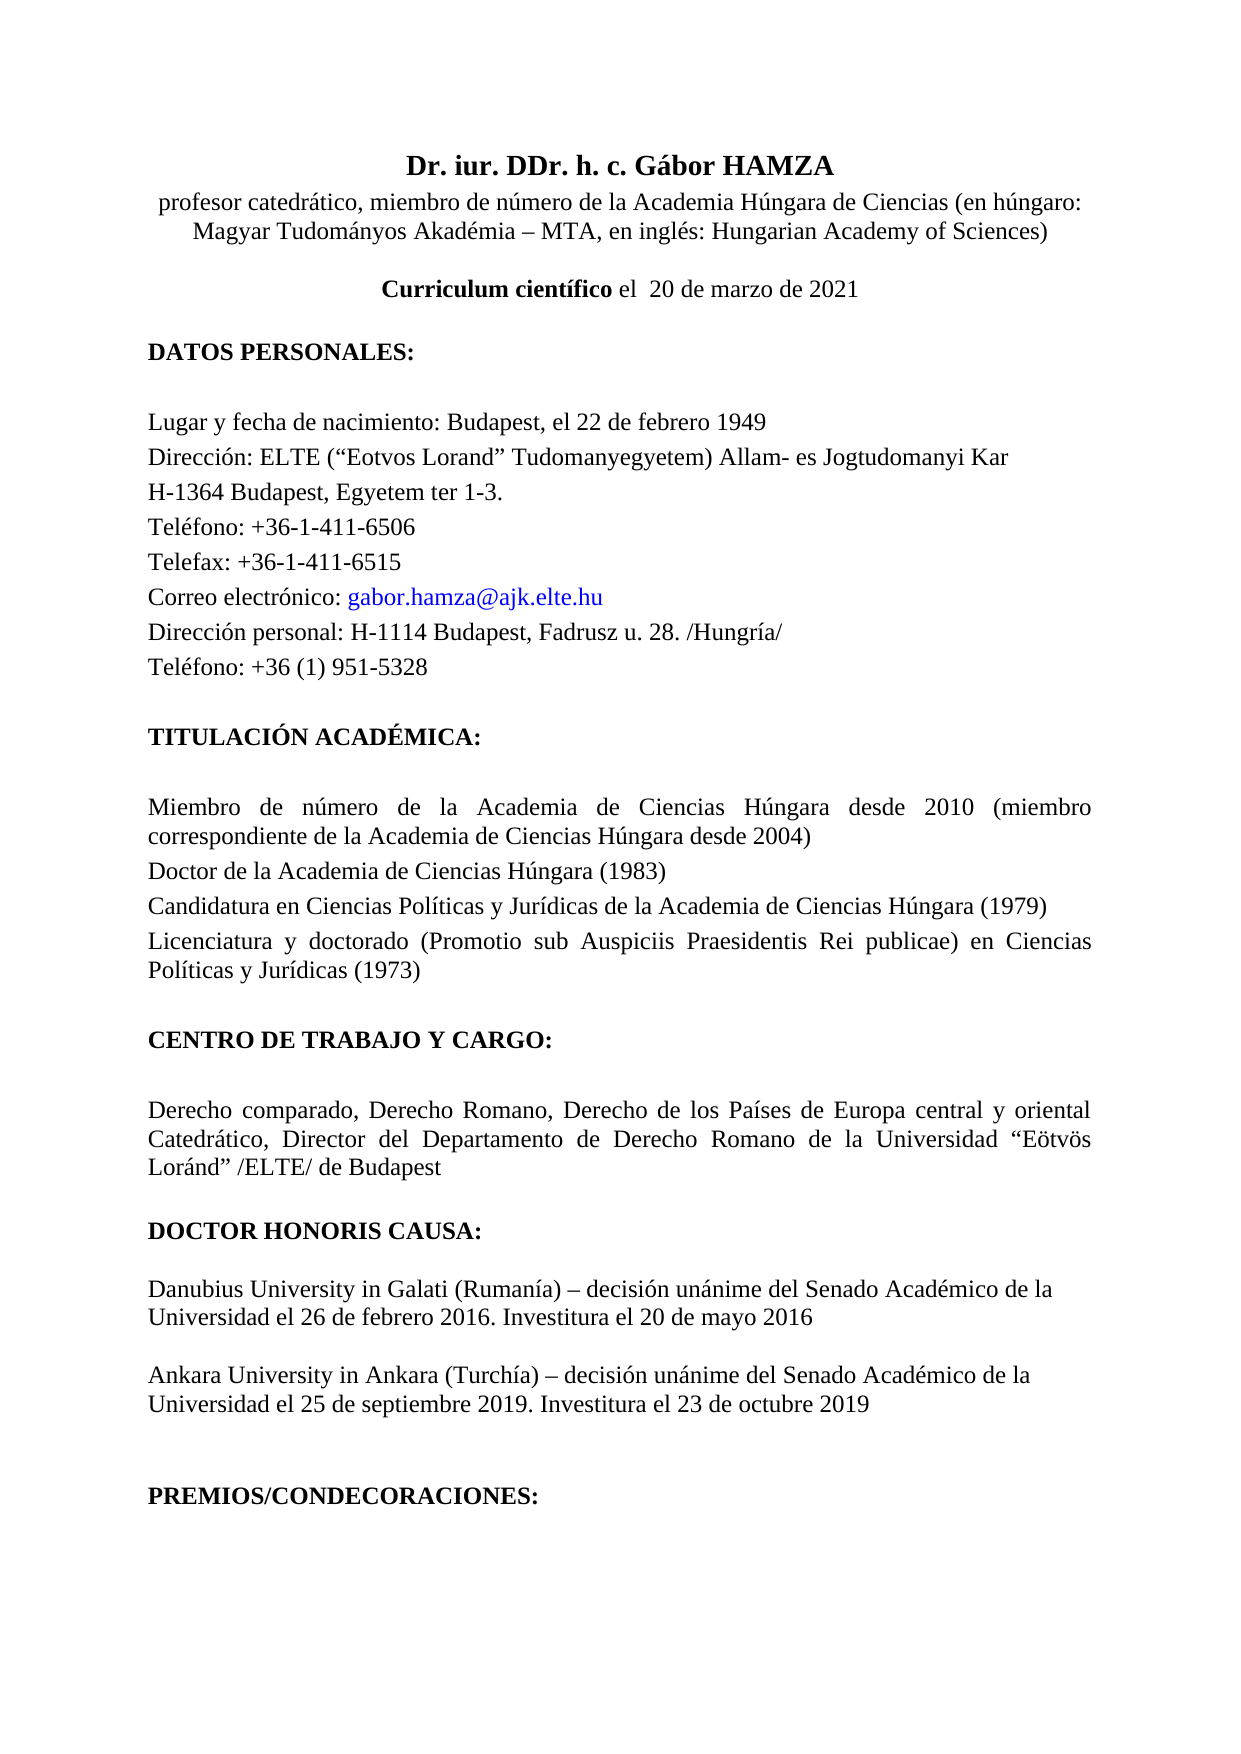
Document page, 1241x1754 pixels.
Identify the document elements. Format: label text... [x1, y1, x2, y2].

subtitle H-1364 Budapest, Egyetem ter 1-3. [148, 477, 1093, 506]
subtitle Teléfono: +36 (1) 951-5328 [148, 652, 1093, 681]
text DOCTOR HONORIS CAUSA: [148, 1216, 1093, 1245]
text Curriculum científico el 20 de marzo de 2021 [148, 274, 1093, 302]
subtitle Dirección personal: H-1114 Budapest, Fadrusz u. 28. /Hungría/ [148, 617, 1093, 646]
subtitle Candidatura en Ciencias Políticas y Jurídicas de la Academia de Ciencias Húngara (1979) [148, 891, 1093, 920]
subtitle Miembro de número de la Academia de Ciencias Húngara desde 2010 (miembro correspondiente de la Academia de Ciencias Húngara desde 2004) [148, 792, 1093, 850]
text profesor catedrático, miembro de número de la Academia Húngara de Ciencias (en húngaro: Magyar Tudományos Akadémia – MTA, en inglés: Hungarian Academy of Sciences) [148, 187, 1093, 245]
subtitle Teléfono: +36-1-411-6506 [148, 512, 1093, 541]
subtitle PREMIOS/CONDECORACIONES: [148, 1481, 1093, 1510]
subtitle Dr. iur. DDr. h. c. Gábor HAMZA [148, 148, 1093, 181]
subtitle DATOS PERSONALES: [148, 337, 1093, 366]
subtitle Dirección: ELTE (“Eotvos Lorand” Tudomanyegyetem) Allam- es Jogtudomanyi Kar [148, 442, 1093, 471]
subtitle Derecho comparado, Derecho Romano, Derecho de los Países de Europa central y oriental Catedrático, Director del Departamento de Derecho Romano de la Universidad “Eötvös Loránd” /ELTE/ de Budapest [148, 1095, 1093, 1181]
subtitle Centro de trabajo y cargo: [148, 1025, 1093, 1054]
subtitle Licenciatura y doctorado (Promotio sub Auspiciis Praesidentis Rei publicae) en Ciencias Políticas y Jurídicas (1973) [148, 926, 1093, 984]
text Danubius University in Galati (Rumanía) – decisión unánime del Senado Académico de la Universidad el 26 de febrero 2016. Investitura el 20 de mayo 2016 [148, 1274, 1093, 1331]
subtitle Correo electrónico: gabor.hamza@ajk.elte.hu [148, 582, 1093, 611]
subtitle Lugar y fecha de nacimiento: Budapest, el 22 de febrero 1949 [148, 407, 1093, 436]
subtitle Telefax: +36-1-411-6515 [148, 547, 1093, 576]
subtitle Titulación académica: [148, 722, 1093, 751]
subtitle Doctor de la Academia de Ciencias Húngara (1983) [148, 856, 1093, 885]
text Ankara University in Ankara (Turchía) – decisión unánime del Senado Académico de la Universidad el 25 de septiembre 2019. Investitura el 23 de octubre 2019 [148, 1360, 1093, 1417]
